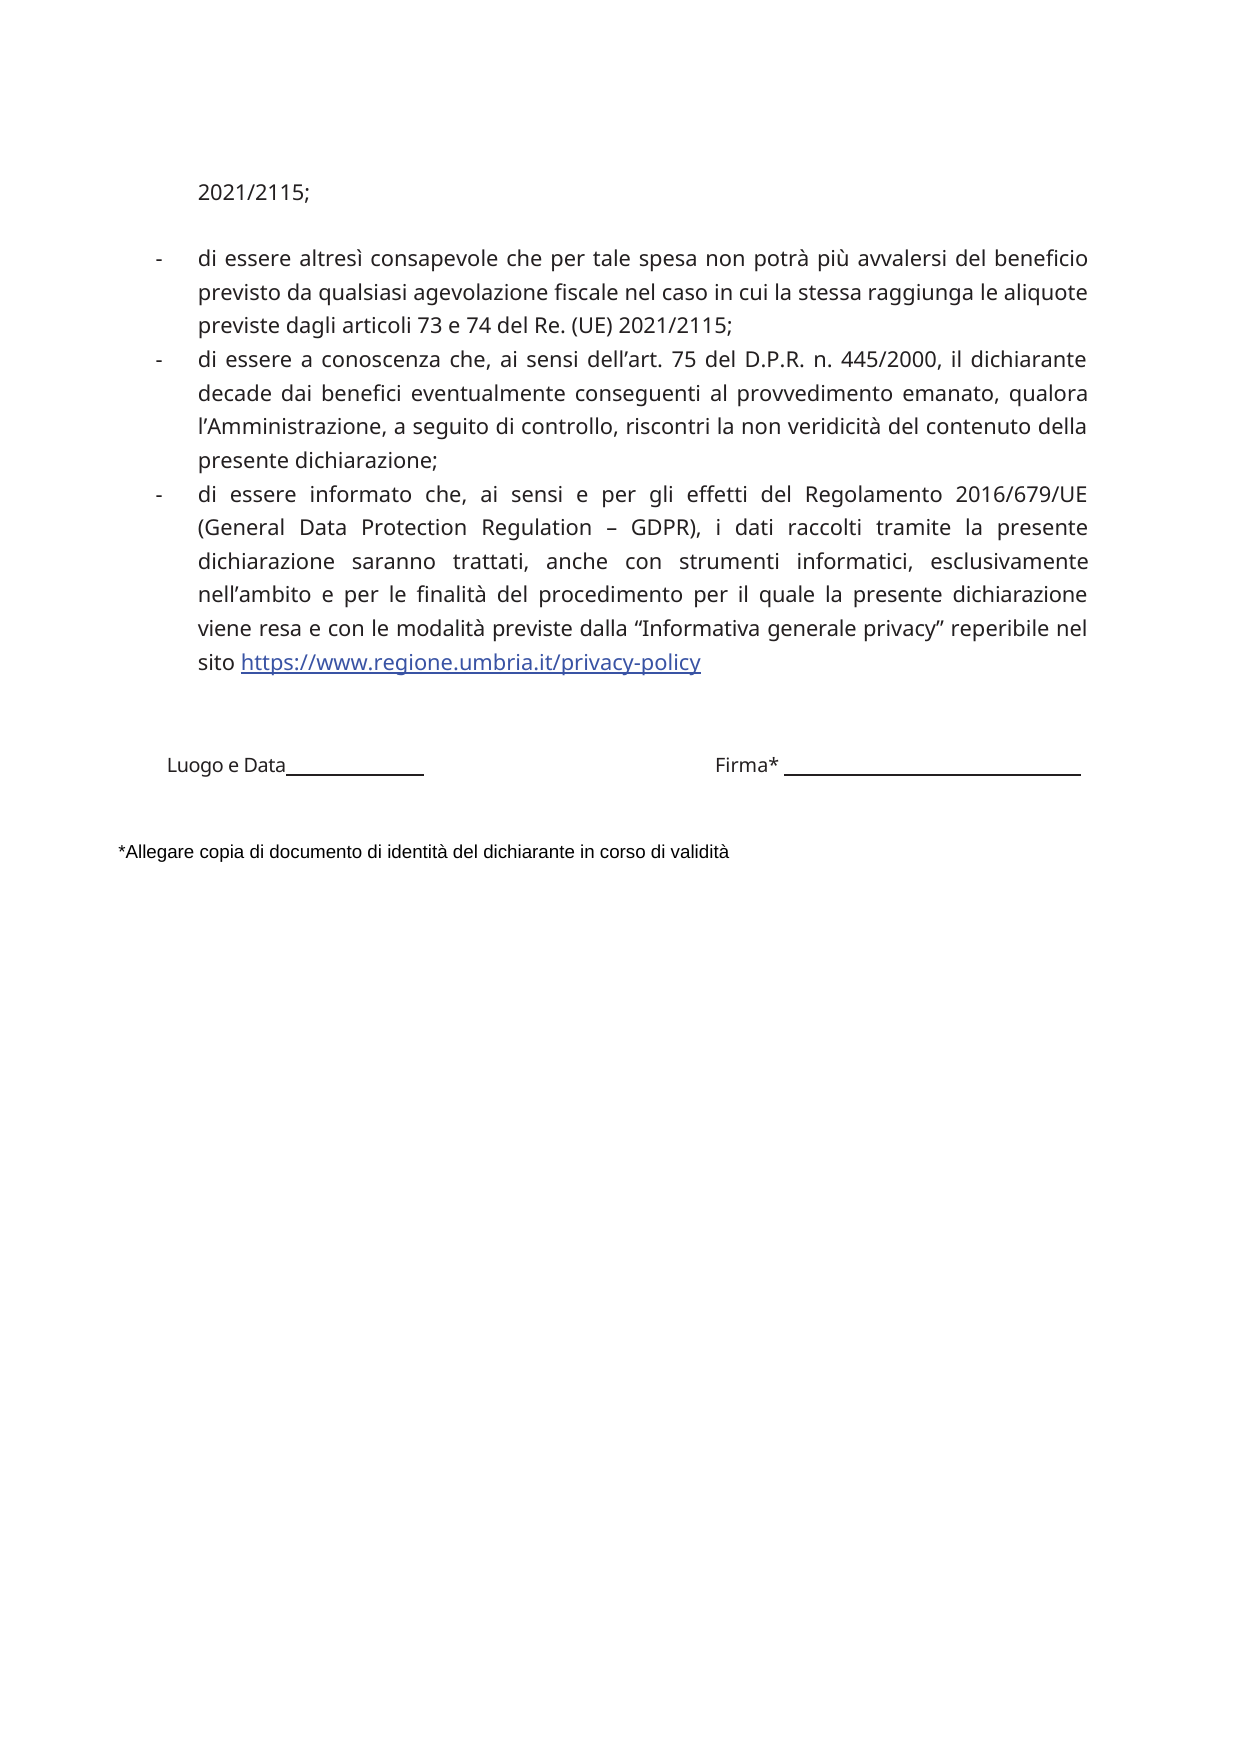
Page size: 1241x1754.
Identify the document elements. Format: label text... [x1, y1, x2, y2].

list di essere informato che, ai sensi e per gli effetti del Regolamento 2016/679/UE (General Data Protection Regulation – GDPR), i dati raccolti tramite la presente dichiarazione saranno trattati, anche con strumenti informatici, esclusivamente nell’ambito e per le finalità del procedimento per il quale la presente dichiarazione viene resa e con le modalità previste dalla “Informativa generale privacy” reperibile nel sito https://www.regione.umbria.it/privacy-policy [155, 478, 1089, 677]
text 2021/2115; [198, 177, 1122, 207]
list di essere a conoscenza che, ai sensi dell’art. 75 del D.P.R. n. 445/2000, il dichiarante decade dai benefici eventualmente conseguenti al provvedimento emanato, qualora l’Amministrazione, a seguito di controllo, riscontri la non veridicità del contenuto della presente dichiarazione; [155, 344, 1088, 474]
text *Allegare copia di documento di identità del dichiarante in corso di validità [118, 841, 1122, 862]
text Luogo e Data Firma* [167, 751, 1122, 778]
list di essere altresì consapevole che per tale spesa non potrà più avvalersi del beneficio previsto da qualsiasi agevolazione fiscale nel caso in cui la stessa raggiunga le aliquote previste dagli articoli 73 e 74 del Re. (UE) 2021/2115; [155, 243, 1089, 340]
